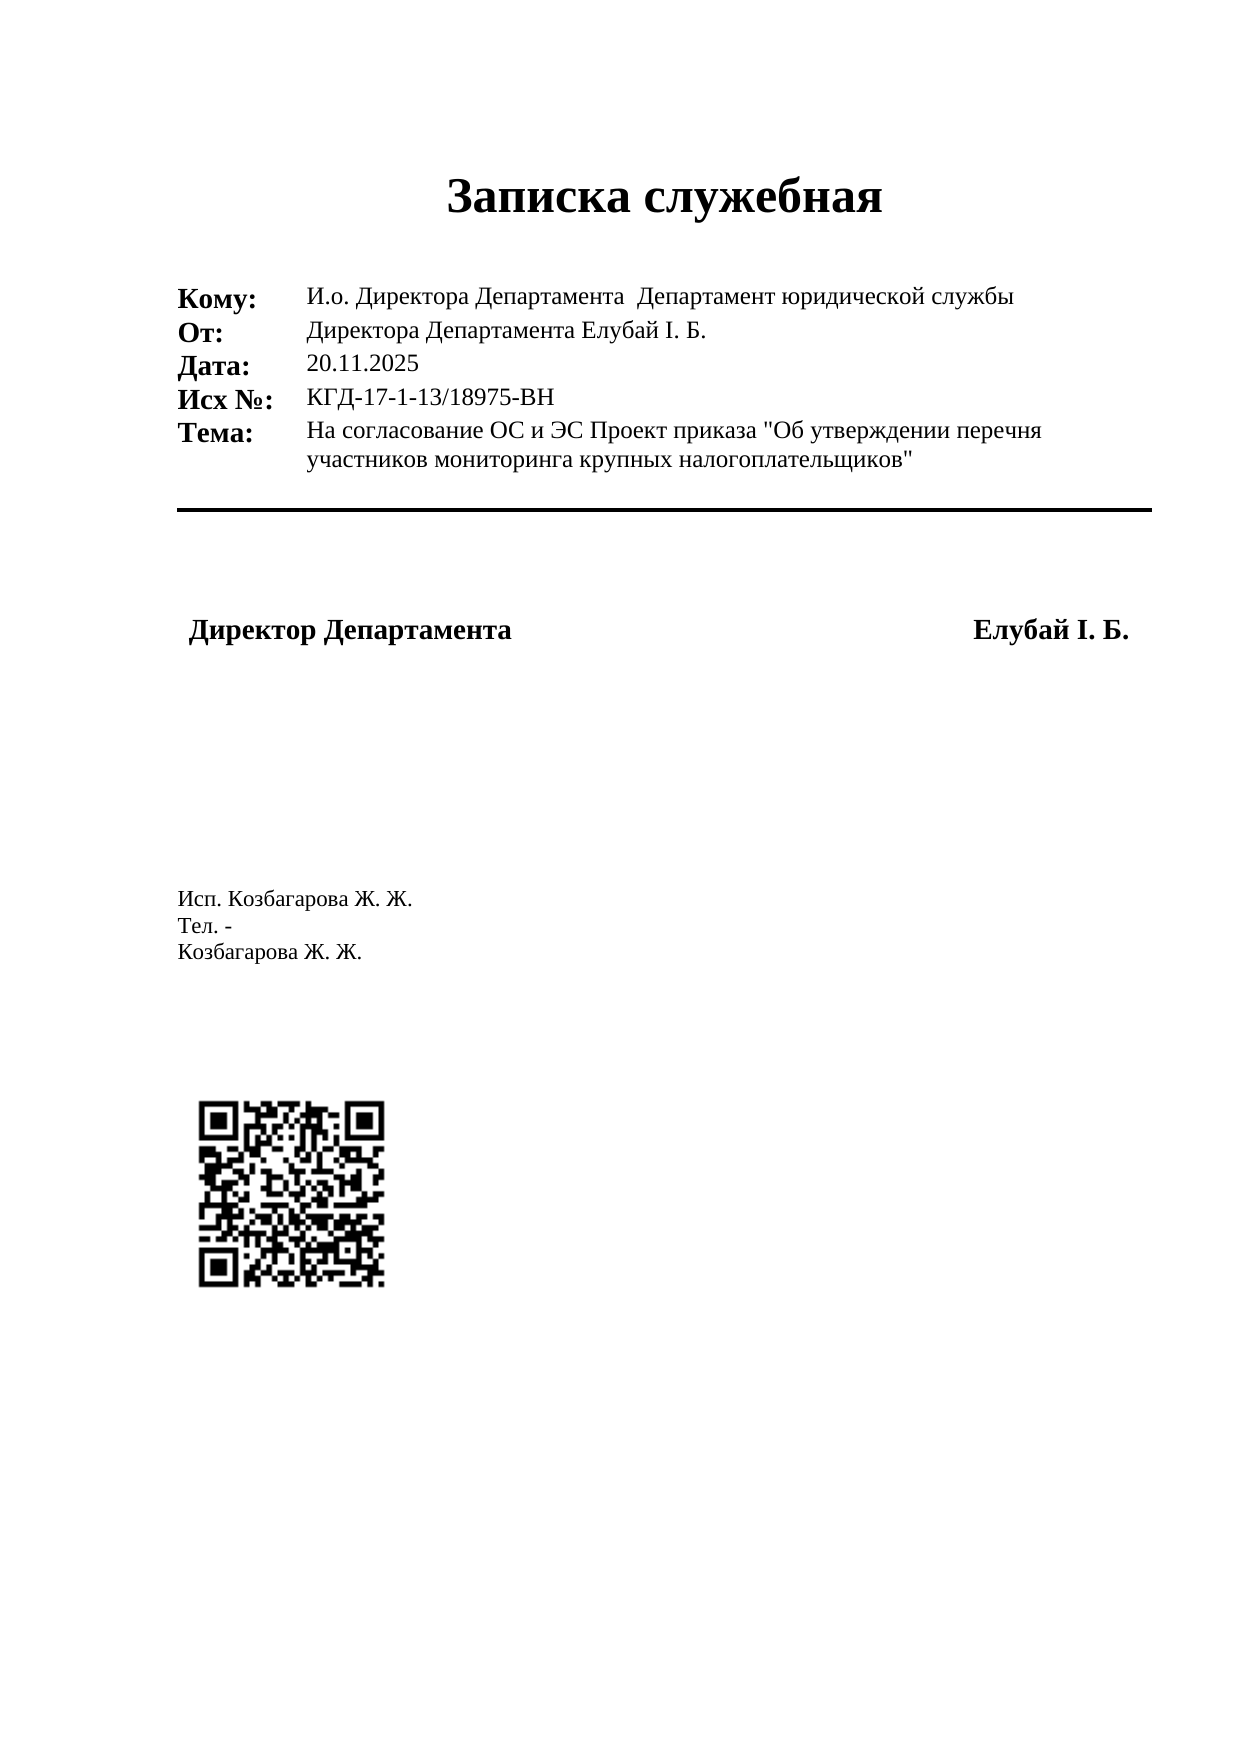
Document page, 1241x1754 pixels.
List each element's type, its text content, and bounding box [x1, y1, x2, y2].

table_cell На согласование ОС и ЭС Проект приказа "Об утверждении перечня участников мониторинга крупных налогоплательщиков" [295, 415, 1133, 473]
table_cell Дата: [166, 348, 295, 382]
text Козбагарова Ж. Ж. [177, 938, 1152, 964]
table_cell От: [166, 315, 295, 348]
table_cell КГД-17-1-13/18975-ВН [295, 382, 1133, 415]
table_header И.о. Директора Департамента Департамент юридической службы [295, 281, 1133, 315]
text Записка служебная [177, 166, 1152, 224]
table_cell Директора Департамента Елубай І. Б. [295, 315, 1133, 348]
table_header Директор Департамента [177, 612, 683, 751]
table_cell 20.11.2025 [295, 348, 1133, 382]
text Исп. Козбагарова Ж. Ж. [177, 885, 1152, 912]
table_cell Исх №: [166, 382, 295, 415]
text Тел. - [177, 912, 1152, 938]
table_header Кому: [166, 281, 295, 315]
picture [177, 1079, 407, 1310]
table_header Елубай І. Б. [683, 612, 1141, 751]
table_cell Тема: [166, 415, 295, 473]
